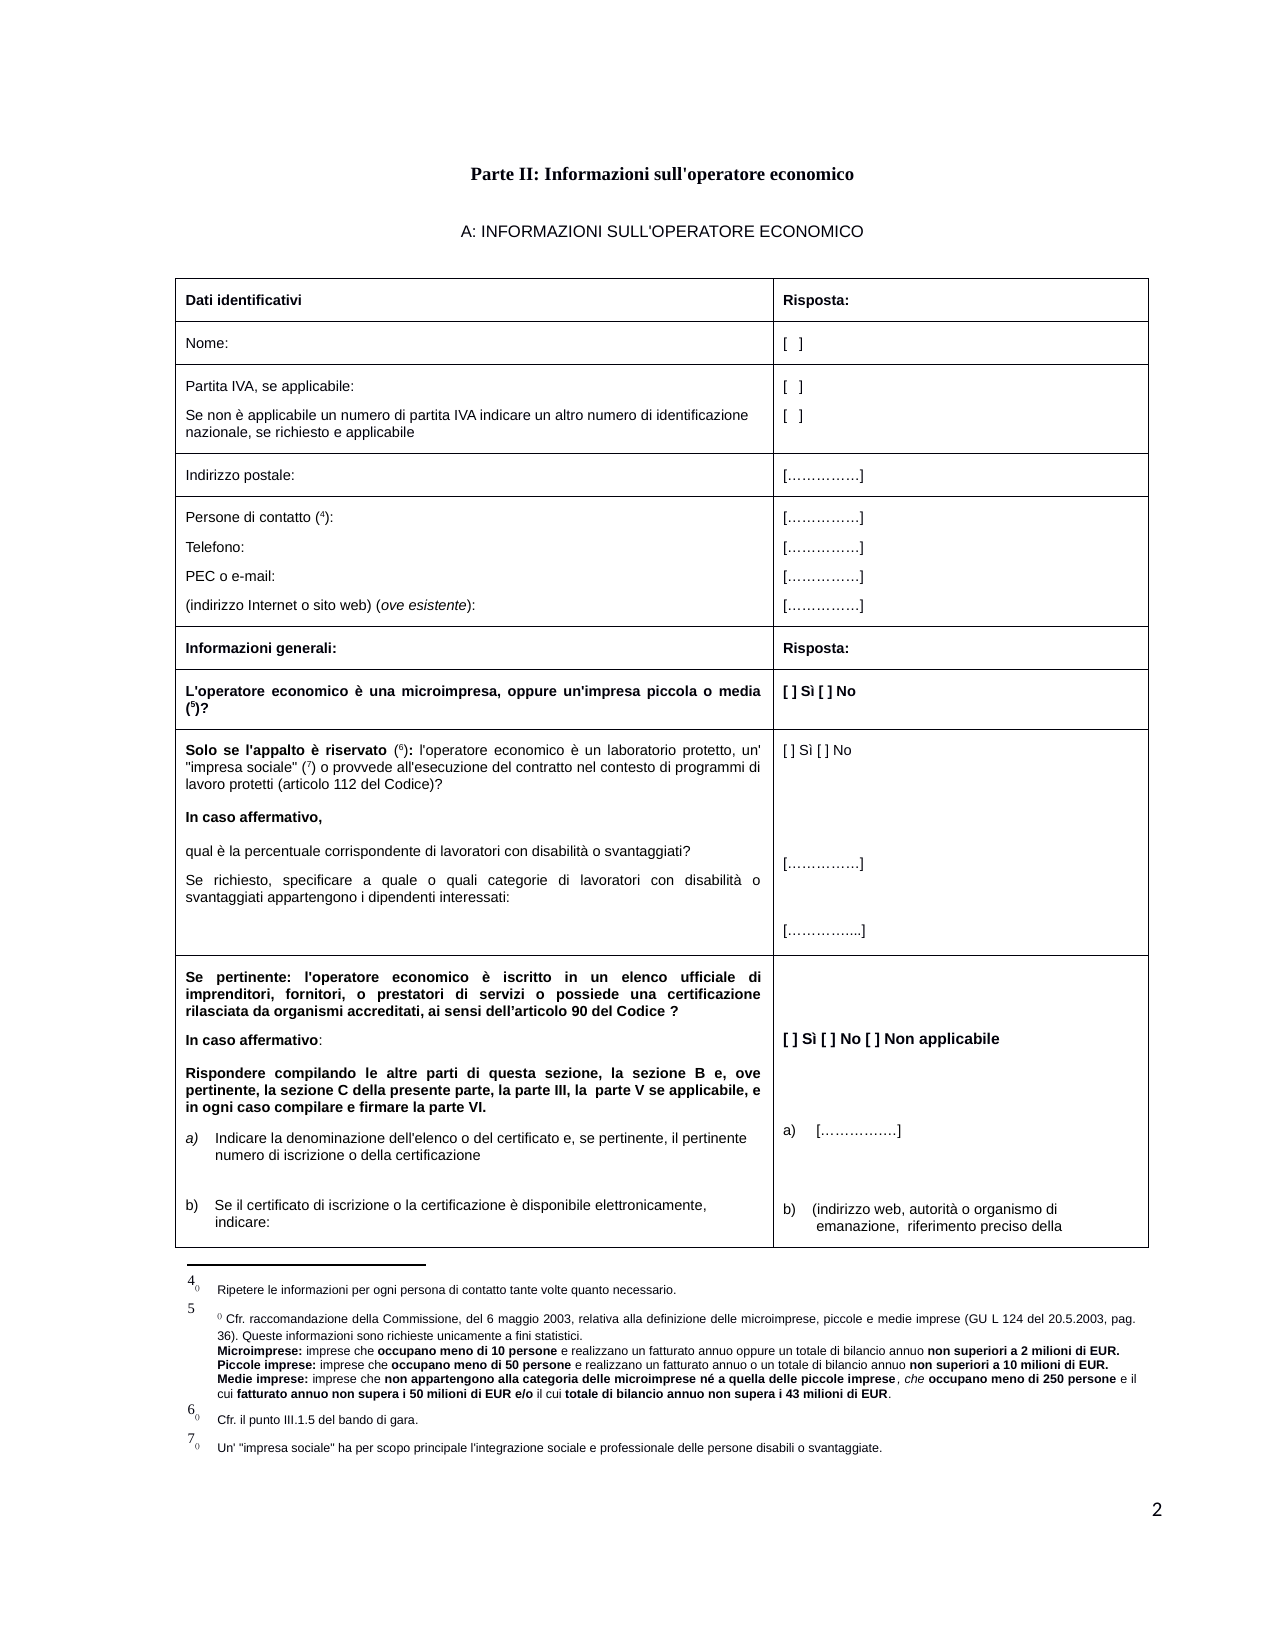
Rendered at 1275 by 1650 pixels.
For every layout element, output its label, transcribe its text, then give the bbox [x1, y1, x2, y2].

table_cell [176, 956, 773, 1247]
table_cell Solo se l'appalto è riservato (): l'operatore economico è un laboratorio protetto, un' "impresa sociale" () o provvede all'esecuzione del contratto nel contesto di programmi di lavoro protetti (articolo 112 del Codice)? In caso affermativo, qual è la percentuale corrispondente di lavoratori con disabilità o svantaggiati? Se richiesto, specificare a quale o quali categorie di lavoratori con disabilità o svantaggiati appartengono i dipendenti interessati: [176, 730, 773, 955]
table_cell [……………] [774, 454, 1148, 496]
table_cell [ ] Sì [ ] No [……………] […………....] [774, 730, 1148, 955]
title A: Informazioni sull'operatore economico [187, 222, 1137, 241]
table_cell Persone di contatto (): Telefono: PEC o e-mail: (indirizzo Internet o sito web) (ove esistente): [176, 497, 773, 626]
table_cell Informazioni generali: [176, 627, 773, 669]
title Parte II: Informazioni sull'operatore economico [187, 162, 1137, 184]
table_header Dati identificativi [176, 279, 773, 321]
table_cell Nome: [176, 322, 773, 364]
table_cell Partita IVA, se applicabile: Se non è applicabile un numero di partita IVA indicare un altro numero di identificazione nazionale, se richiesto e applicabile [176, 365, 773, 453]
table_cell [ ] [ ] [774, 365, 1148, 453]
table_header Risposta: [774, 279, 1148, 321]
table_cell [ ] Sì [ ] No [774, 670, 1148, 728]
table_cell Risposta: [774, 627, 1148, 669]
table_cell [……………] [……………] [……………] [……………] [774, 497, 1148, 626]
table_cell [774, 956, 1148, 1247]
table_cell [ ] [774, 322, 1148, 364]
table_cell L'operatore economico è una microimpresa, oppure un'impresa piccola o media ()? [176, 670, 773, 728]
table_cell Indirizzo postale: [176, 454, 773, 496]
